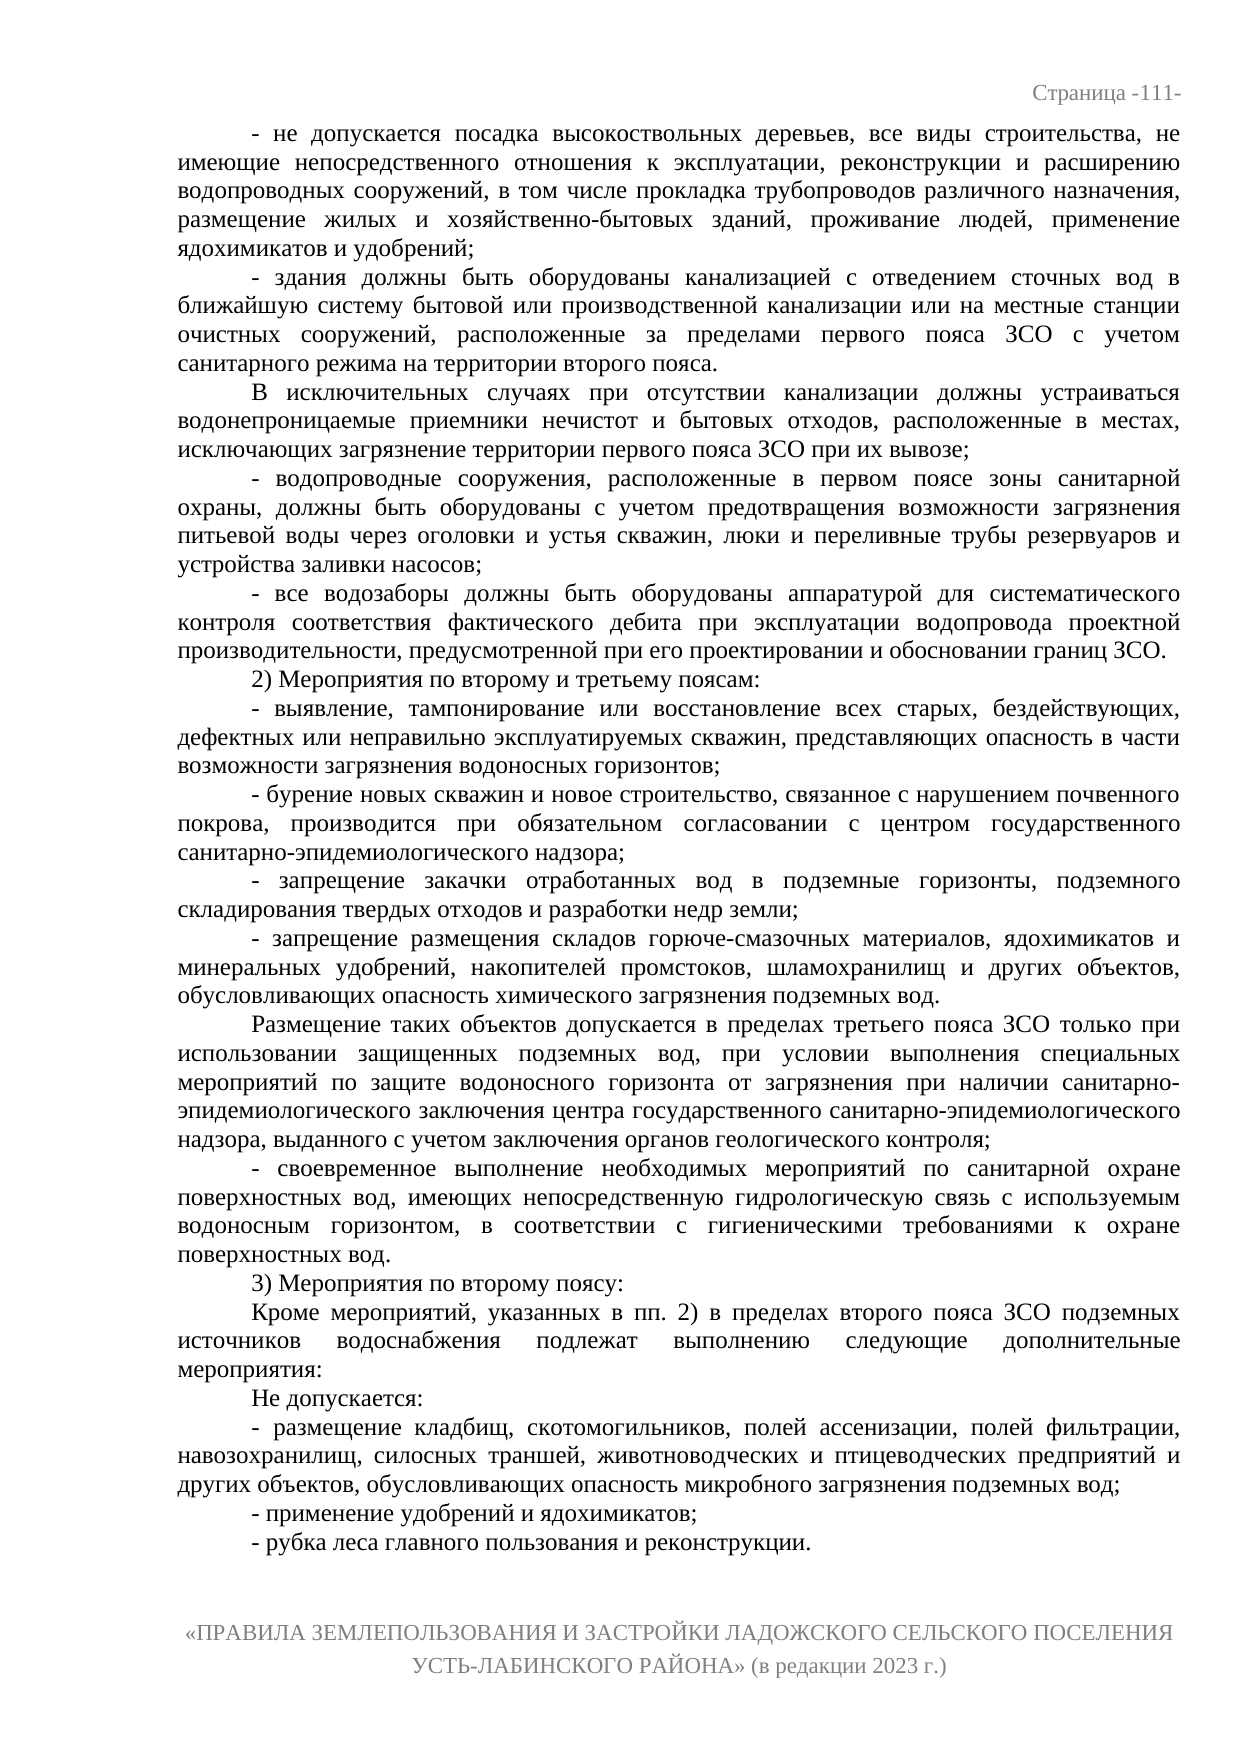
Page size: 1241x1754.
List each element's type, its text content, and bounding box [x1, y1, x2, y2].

text - запрещение размещения складов горюче-смазочных материалов, ядохимикатов и минеральных удобрений, накопителей промстоков, шламохранилищ и других объектов, обусловливающих опасность химического загрязнения подземных вод. [177, 923, 1181, 1009]
text - выявление, тампонирование или восстановление всех старых, бездействующих, дефектных или неправильно эксплуатируемых скважин, представляющих опасность в части возможности загрязнения водоносных горизонтов; [177, 693, 1181, 779]
text Размещение таких объектов допускается в пределах третьего пояса ЗСО только при использовании защищенных подземных вод, при условии выполнения специальных мероприятий по защите водоносного горизонта от загрязнения при наличии санитарно-эпидемиологического заключения центра государственного санитарно-эпидемиологического надзора, выданного с учетом заключения органов геологического контроля; [177, 1009, 1181, 1153]
text - бурение новых скважин и новое строительство, связанное с нарушением почвенного покрова, производится при обязательном согласовании с центром государственного санитарно-эпидемиологического надзора; [177, 779, 1181, 866]
text - рубка леса главного пользования и реконструкции. [177, 1527, 1181, 1556]
text - своевременное выполнение необходимых мероприятий по санитарной охране поверхностных вод, имеющих непосредственную гидрологическую связь с используемым водоносным горизонтом, в соответствии с гигиеническими требованиями к охране поверхностных вод. [177, 1153, 1181, 1268]
text Кроме мероприятий, указанных в пп. 2) в пределах второго пояса ЗСО подземных источников водоснабжения подлежат выполнению следующие дополнительные мероприятия: [177, 1297, 1181, 1383]
text - здания должны быть оборудованы канализацией с отведением сточных вод в ближайшую систему бытовой или производственной канализации или на местные станции очистных сооружений, расположенные за пределами первого пояса ЗСО с учетом санитарного режима на территории второго пояса. [177, 262, 1181, 377]
text - запрещение закачки отработанных вод в подземные горизонты, подземного складирования твердых отходов и разработки недр земли; [177, 866, 1181, 923]
text - водопроводные сооружения, расположенные в первом поясе зоны санитарной охраны, должны быть оборудованы с учетом предотвращения возможности загрязнения питьевой воды через оголовки и устья скважин, люки и переливные трубы резервуаров и устройства заливки насосов; [177, 463, 1181, 578]
text Не допускается: [177, 1383, 1181, 1412]
text - все водозаборы должны быть оборудованы аппаратурой для систематического контроля соответствия фактического дебита при эксплуатации водопровода проектной производительности, предусмотренной при его проектировании и обосновании границ ЗСО. [177, 578, 1181, 664]
text - размещение кладбищ, скотомогильников, полей ассенизации, полей фильтрации, навозохранилищ, силосных траншей, животноводческих и птицеводческих предприятий и других объектов, обусловливающих опасность микробного загрязнения подземных вод; [177, 1412, 1181, 1498]
text В исключительных случаях при отсутствии канализации должны устраиваться водонепроницаемые приемники нечистот и бытовых отходов, расположенные в местах, исключающих загрязнение территории первого пояса ЗСО при их вывозе; [177, 377, 1181, 463]
text - не допускается посадка высокоствольных деревьев, все виды строительства, не имеющие непосредственного отношения к эксплуатации, реконструкции и расширению водопроводных сооружений, в том числе прокладка трубопроводов различного назначения, размещение жилых и хозяйственно-бытовых зданий, проживание людей, применение ядохимикатов и удобрений; [177, 118, 1181, 262]
text - применение удобрений и ядохимикатов; [177, 1498, 1181, 1527]
text 3) Мероприятия по второму поясу: [177, 1268, 1181, 1297]
text 2) Мероприятия по второму и третьему поясам: [177, 664, 1181, 693]
